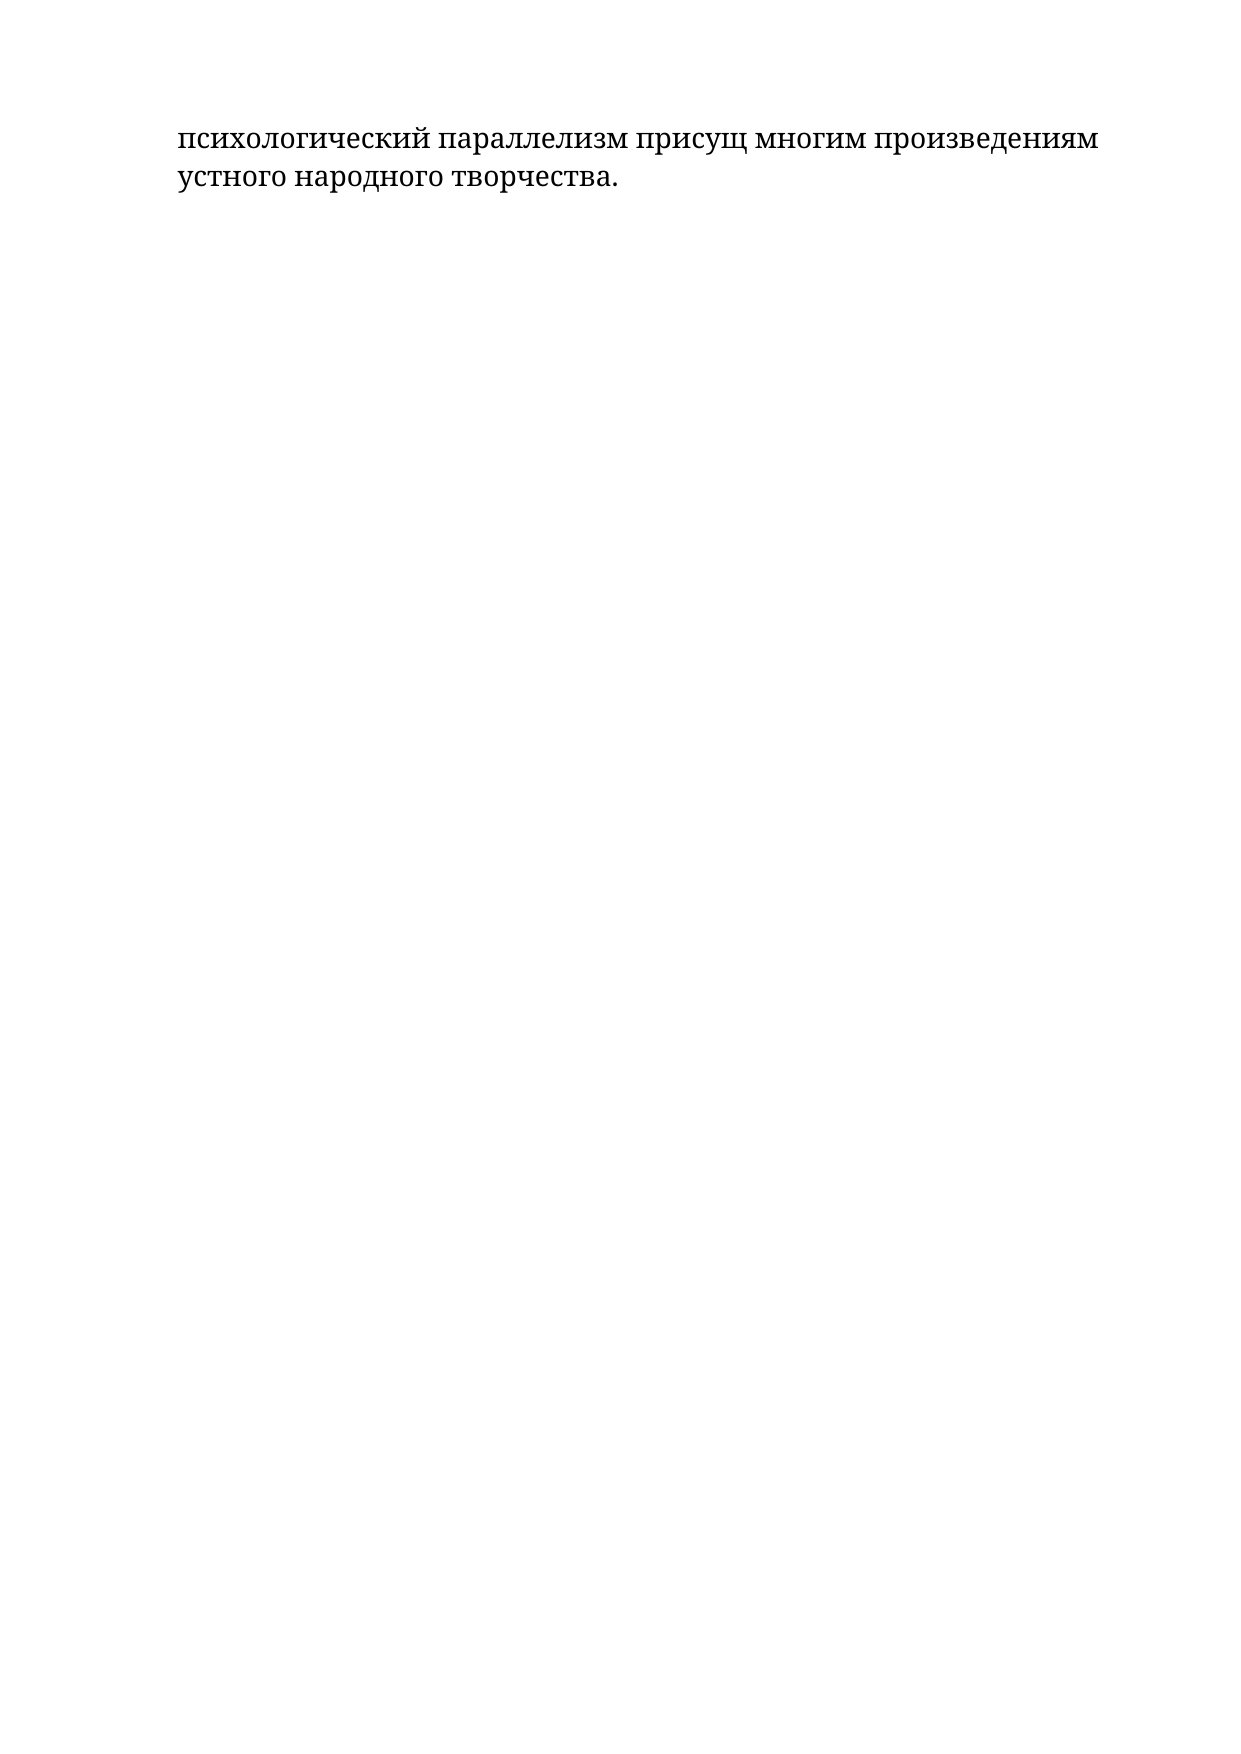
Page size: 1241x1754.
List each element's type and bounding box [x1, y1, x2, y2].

text [177, 118, 1152, 223]
